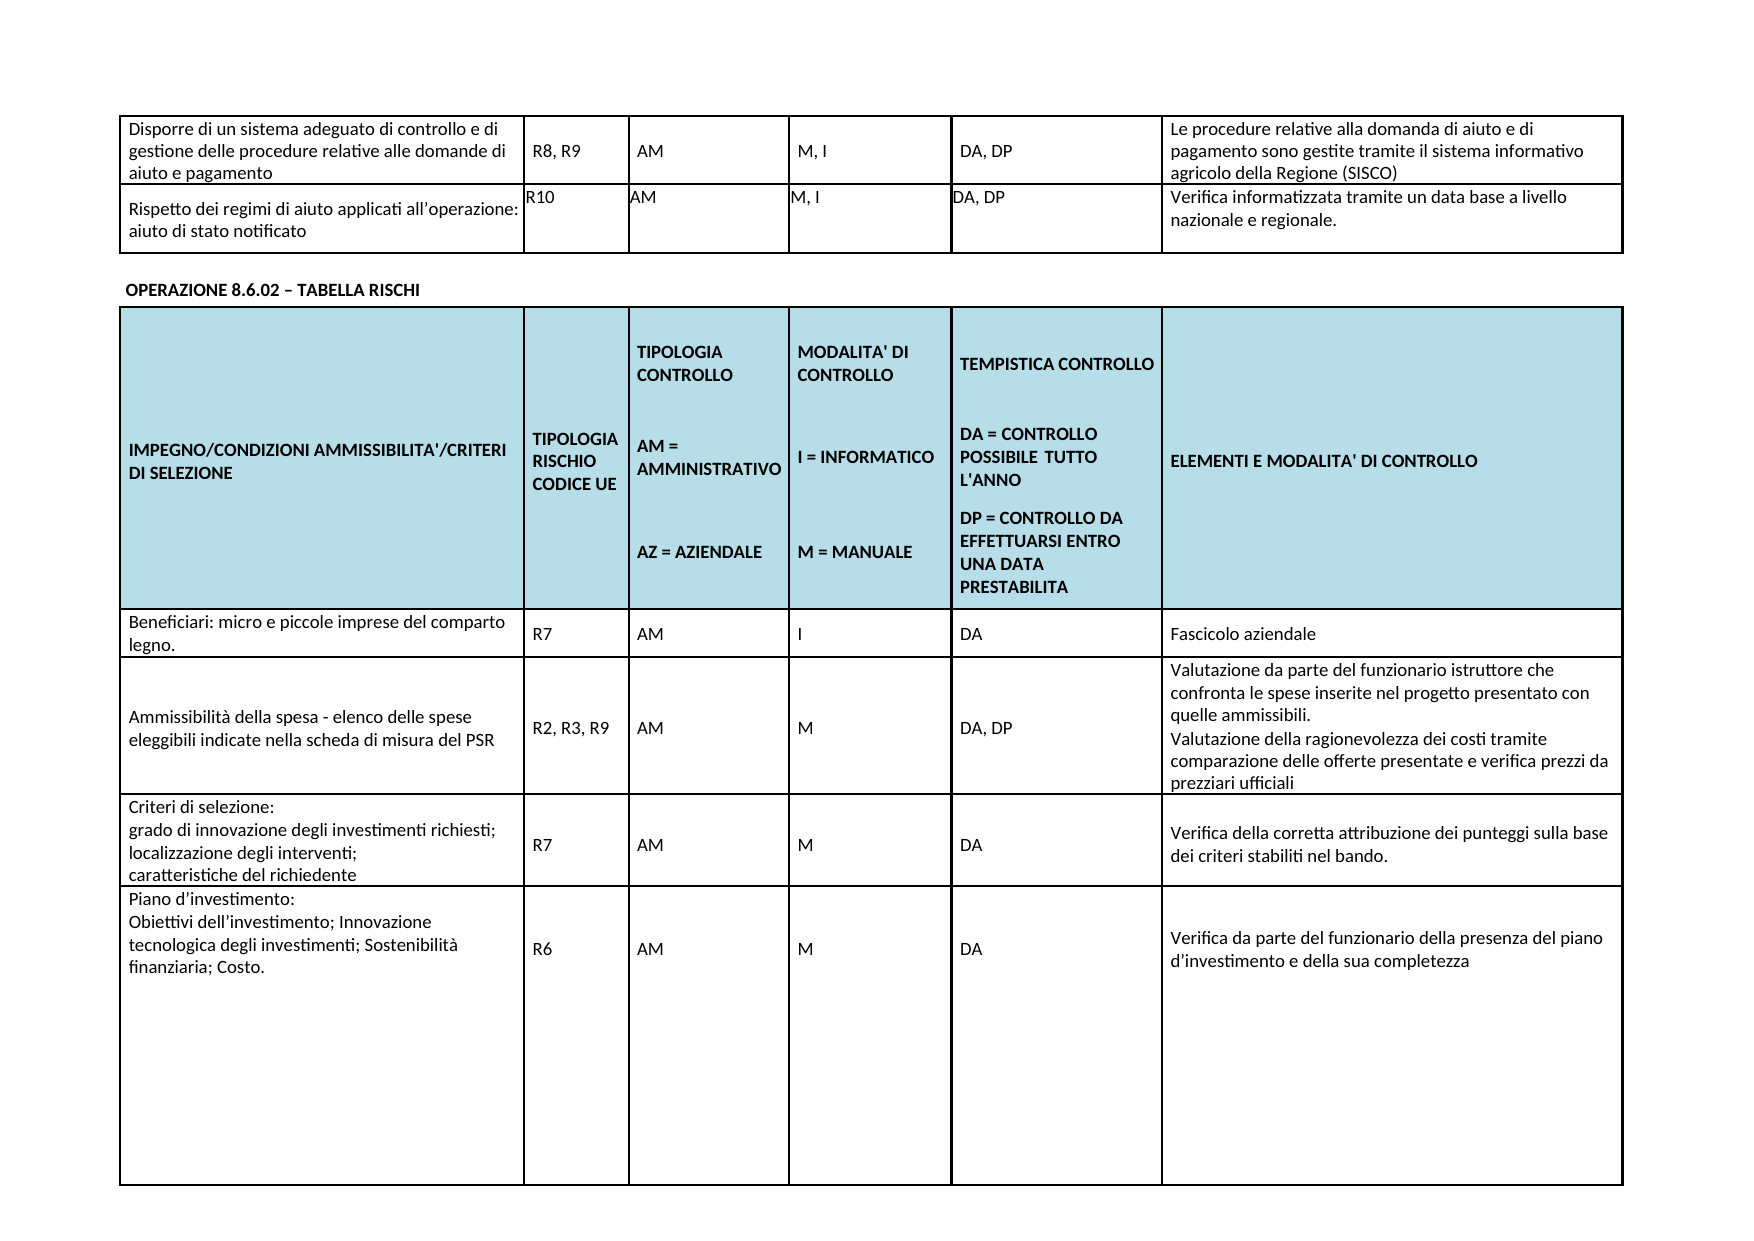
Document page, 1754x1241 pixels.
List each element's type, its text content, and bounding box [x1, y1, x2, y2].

table_cell caratteristiche del richiedente [121, 864, 523, 885]
table_cell R2, R3, R9 [525, 658, 628, 793]
table_cell Le procedure relative alla domanda di aiuto e di pagamento sono gestite tramite il sistema informativo agricolo della Regione (SISCO) [1163, 117, 1621, 183]
table_cell I [790, 610, 950, 656]
table_header TIPOLOGIA RISCHIO CODICE UE [525, 308, 628, 608]
table_cell R8, R9 [525, 117, 628, 183]
table_cell M = MANUALE [790, 498, 950, 608]
table_cell DA = CONTROLLO POSSIBILE TUTTO L'ANNO [953, 404, 1161, 498]
table_cell Verifica informatizzata tramite un data base a livello nazionale e regionale. [1163, 185, 1621, 252]
table_cell Verifica della corretta attribuzione dei punteggi sulla base dei criteri stabiliti nel bando. [1163, 795, 1621, 885]
table_cell localizzazione degli interventi; [121, 841, 523, 864]
table_cell AM [630, 185, 788, 252]
table_cell R7 [525, 795, 628, 885]
table_cell M [790, 658, 950, 793]
table_cell Beneficiari: micro e piccole imprese del comparto legno. [121, 610, 523, 656]
table_cell I = INFORMATICO [790, 404, 950, 498]
table_header MODALITA' DI CONTROLLO [790, 308, 950, 404]
table_header TEMPISTICA CONTROLLO [953, 308, 1161, 404]
table_cell Valutazione della ragionevolezza dei costi tramite comparazione delle offerte presentate e verifica prezzi da prezziari ufficiali [1163, 726, 1621, 793]
table_cell Ammissibilità della spesa - elenco delle spese eleggibili indicate nella scheda di misura del PSR [121, 658, 523, 793]
table_cell DA, DP [953, 658, 1161, 793]
table_cell Valutazione da parte del funzionario istruttore che confronta le spese inserite nel progetto presentato con quelle ammissibili. [1163, 658, 1621, 726]
table_cell DA, DP [953, 185, 1161, 252]
table_header ELEMENTI E MODALITA' DI CONTROLLO [1163, 308, 1621, 608]
table_cell R10 [525, 185, 628, 252]
table_cell AM = AMMINISTRATIVO [630, 404, 788, 498]
table_cell R6 [525, 887, 628, 1184]
table_cell AM [630, 610, 788, 656]
table_header TIPOLOGIA CONTROLLO [630, 308, 788, 404]
table_cell DA [953, 887, 1161, 1184]
table_cell M, I [790, 117, 950, 183]
table_cell Piano d’investimento: [121, 887, 523, 909]
table_cell AM [630, 658, 788, 793]
table_header IMPEGNO/CONDIZIONI AMMISSIBILITA'/CRITERI DI SELEZIONE [121, 308, 523, 608]
table_cell grado di innovazione degli investimenti richiesti; [121, 818, 523, 841]
table_cell AM [630, 887, 788, 1184]
table_cell DA [953, 795, 1161, 885]
table_cell R7 [525, 610, 628, 656]
table_cell Criteri di selezione: [121, 795, 523, 818]
table_cell M [790, 887, 950, 1184]
table_cell Verifica da parte del funzionario della presenza del piano d’investimento e della sua completezza [1163, 887, 1621, 1184]
table_cell M [790, 795, 950, 885]
table_cell Obiettivi dell’investimento; Innovazione tecnologica degli investimenti; Sostenibilità finanziaria; Costo. [121, 910, 523, 1184]
table_cell Fascicolo aziendale [1163, 610, 1621, 656]
table_cell AZ = AZIENDALE [630, 498, 788, 608]
table_cell M, I [790, 185, 950, 252]
table_cell Rispetto dei regimi di aiuto applicati all’operazione: aiuto di stato notificato [121, 185, 523, 252]
text OPERAZIONE 8.6.02 – TABELLA RISCHI [125, 278, 1633, 301]
table_cell DA [953, 610, 1161, 656]
table_cell DA, DP [953, 117, 1161, 183]
table_cell AM [630, 117, 788, 183]
table_cell AM [630, 795, 788, 885]
table_cell DP = CONTROLLO DA EFFETTUARSI ENTRO UNA DATA PRESTABILITA [953, 498, 1161, 608]
table_cell Disporre di un sistema adeguato di controllo e di gestione delle procedure relative alle domande di aiuto e pagamento [121, 117, 523, 183]
